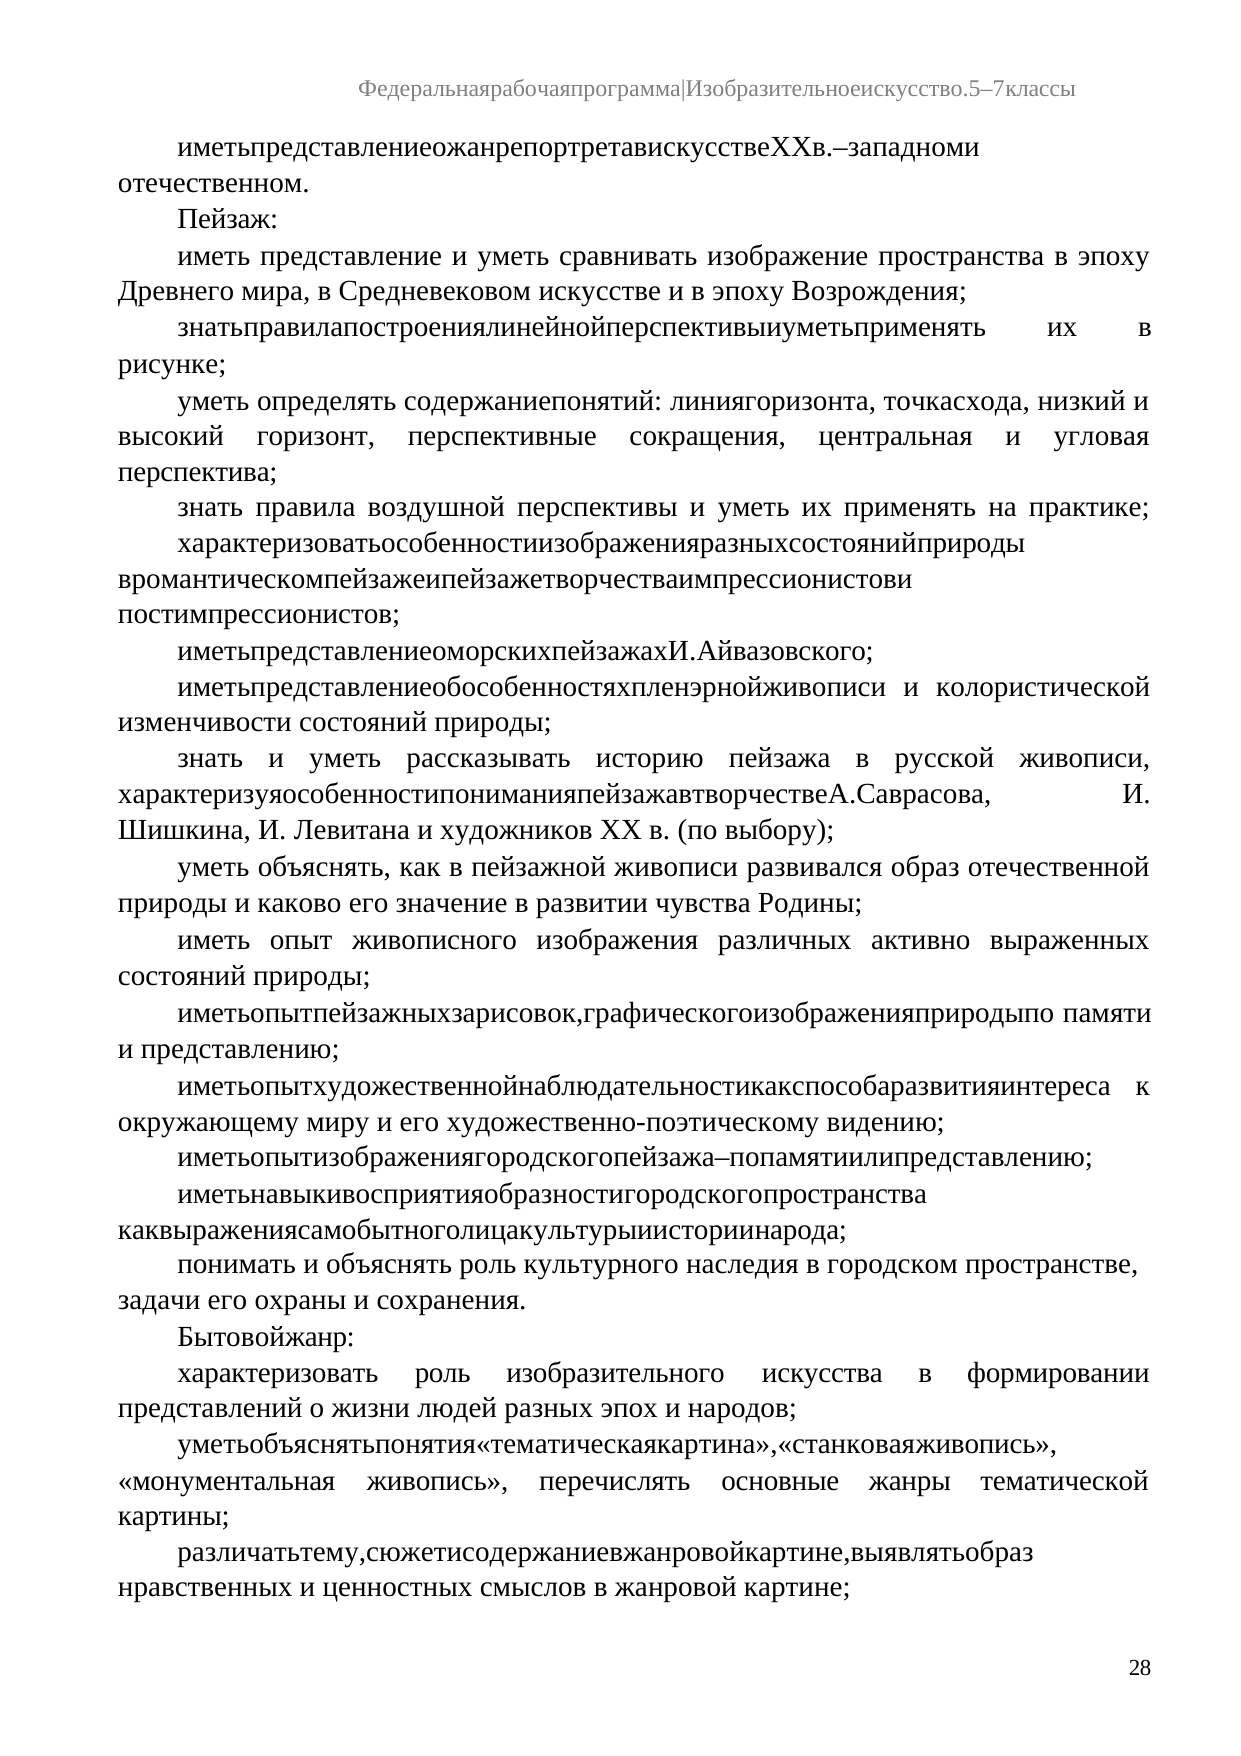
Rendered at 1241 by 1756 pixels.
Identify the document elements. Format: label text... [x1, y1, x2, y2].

text каквыражениясамобытноголицакультурыиисториинарода; [118, 1213, 1166, 1246]
text иметь опыт живописного изображения различных активно выраженных состояний природы; [118, 922, 1150, 992]
text различатьтему,сюжетисодержаниевжанровойкартине,выявлятьобраз нравственных и ценностных смыслов в жанровой картине; [118, 1534, 1166, 1603]
text уметь объяснять, как в пейзажной живописи развивался образ отечественной природы и каково его значение в развитии чувства Родины; [118, 849, 1151, 919]
text понимать и объяснять роль культурного наследия в городском пространстве, задачи его охраны и сохранения. [118, 1246, 1161, 1316]
text Пейзаж: [177, 202, 1166, 235]
text вромантическомпейзажеипейзажетворчестваимпрессионистови постимпрессионистов; [118, 561, 1150, 630]
text уметь определять содержаниепонятий: линиягоризонта, точкасхода, низкий и высокий горизонт, перспективные сокращения, центральная и угловая перспектива; [118, 383, 1150, 487]
text знатьправилапостроениялинейнойперспективыиуметьприменять их в рисунке; [118, 309, 1152, 379]
text «монументальная живопись», перечислять основные жанры тематической картины; [118, 1463, 1150, 1532]
text иметь представление и уметь сравнивать изображение пространства в эпоху Древнего мира, в Средневековом искусстве и в эпоху Возрождения; [118, 238, 1151, 307]
text Бытовойжанр: [177, 1319, 1166, 1352]
text иметьопытпейзажныхзарисовок,графическогоизображенияприродыпо памяти и представлению; [118, 995, 1152, 1065]
text иметьпредставлениеоморскихпейзажахИ.Айвазовского; [177, 633, 1166, 666]
text иметьпредставлениеожанрепортретавискусствеХХв.–западноми отечественном. [118, 129, 1142, 199]
text иметьопытизображениягородскогопейзажа–попамятиилипредставлению; иметьнавыкивосприятияобразностигородскогопространства [177, 1139, 1151, 1210]
text иметьопытхудожественнойнаблюдательностикакспособаразвитияинтереса к окружающему миру и его художественно-поэтическому видению; [118, 1068, 1150, 1137]
text знать и уметь рассказывать историю пейзажа в русской живописи, характеризуяособенностипониманияпейзажавтворчествеА.Саврасова, И. Шишкина, И. Левитана и художников ХХ в. (по выбору); [118, 740, 1151, 846]
text характеризовать роль изобразительного искусства в формировании представлений о жизни людей разных эпох и народов; [118, 1355, 1150, 1424]
text иметьпредставлениеобособенностяхпленэрнойживописи и колористической изменчивости состояний природы; [118, 669, 1151, 738]
text знать правила воздушной перспективы и уметь их применять на практике; характеризоватьособенностиизображенияразныхсостоянийприроды [177, 489, 1151, 558]
text уметьобъяснятьпонятия«тематическаякартина»,«станковаяживопись», [177, 1426, 1166, 1459]
